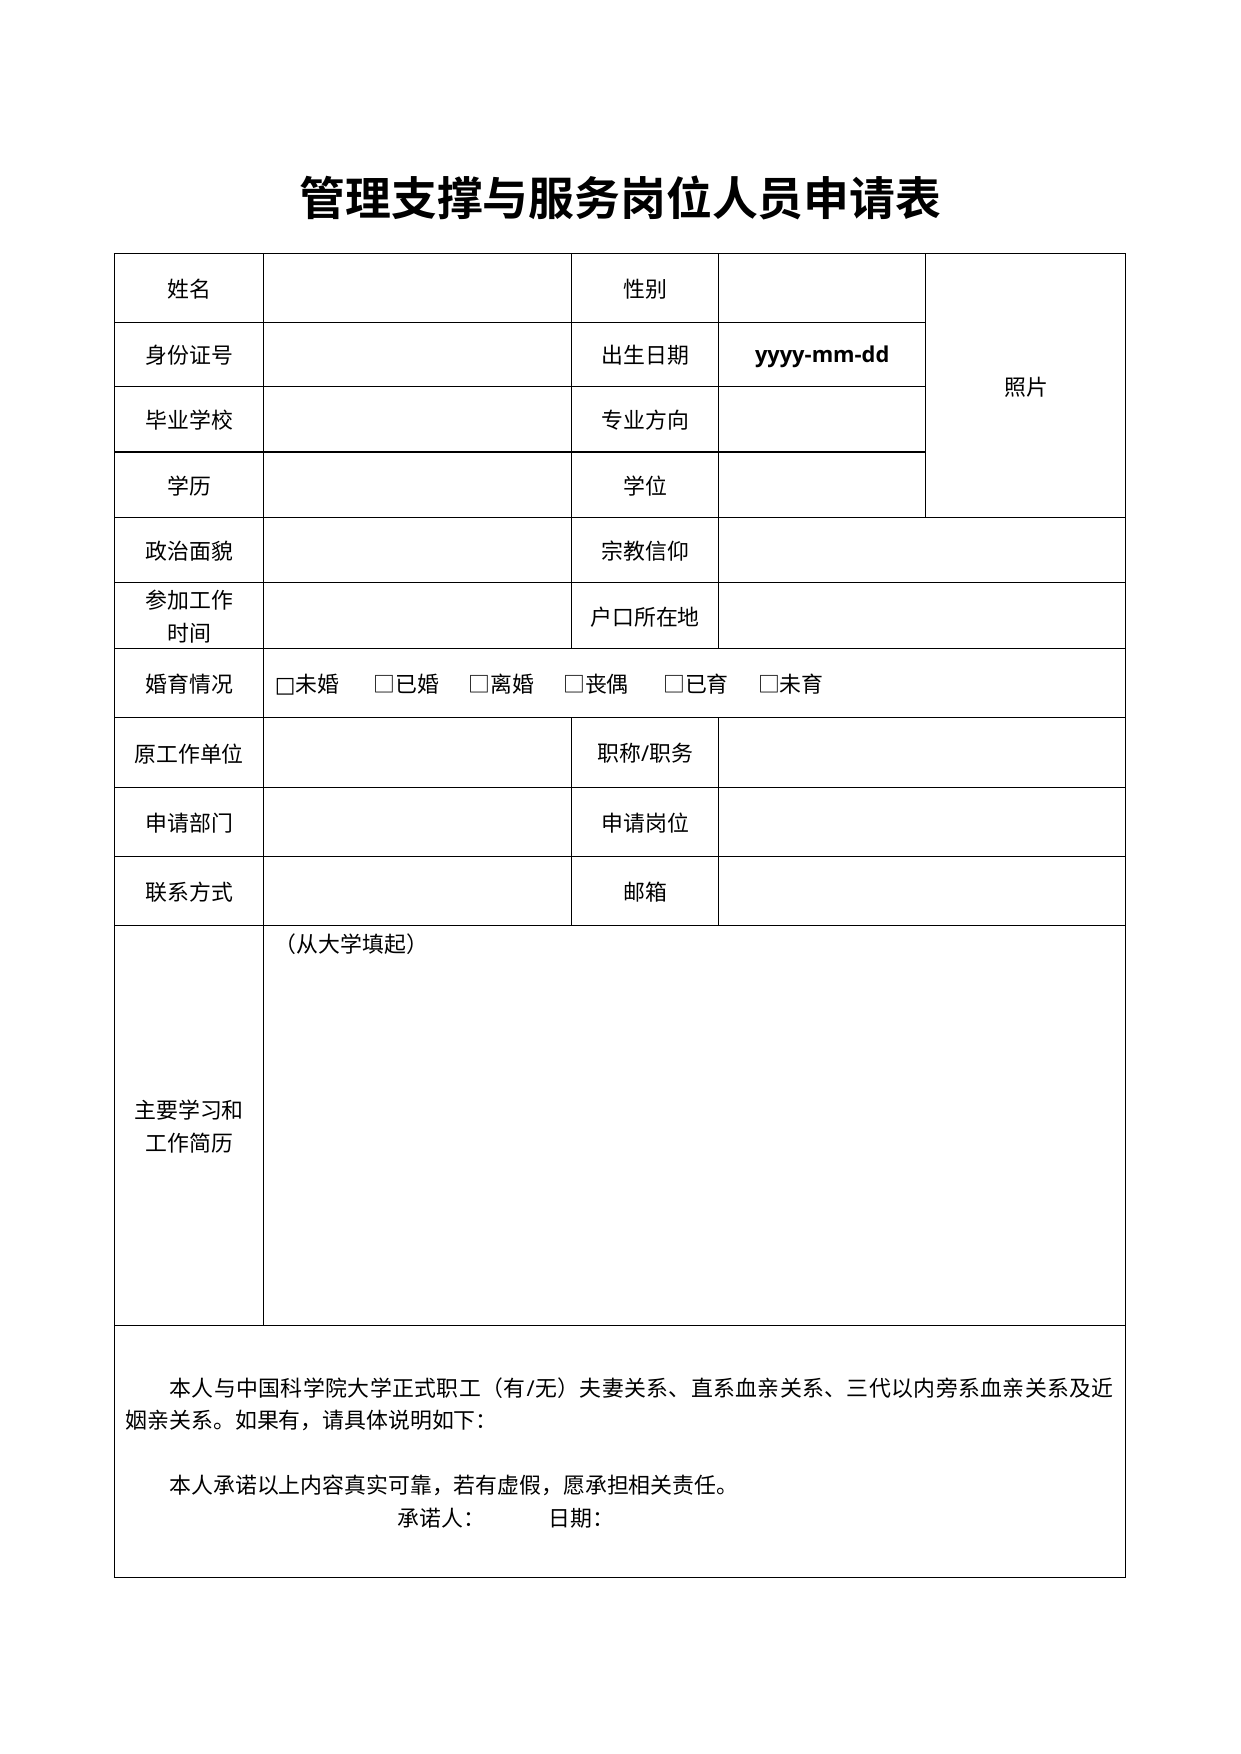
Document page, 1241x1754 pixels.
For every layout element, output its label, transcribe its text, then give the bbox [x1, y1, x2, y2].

table_cell 申请部门 [115, 788, 263, 856]
table_cell [719, 518, 1125, 582]
table_cell [719, 788, 1125, 856]
table_cell 身份证号 [115, 323, 263, 386]
table_cell [264, 387, 571, 451]
table_header [264, 254, 571, 322]
table_cell [719, 453, 925, 517]
table_cell [264, 788, 571, 856]
table_cell 学历 [115, 453, 263, 517]
table_header 照片 [926, 254, 1125, 517]
table_cell （从大学填起） [264, 926, 1125, 1325]
table_cell [719, 718, 1125, 787]
table_cell 职称/职务 [572, 718, 718, 787]
table_cell 专业方向 [572, 387, 718, 451]
table_cell 本人与中国科学院大学正式职工（有/无）夫妻关系、直系血亲关系、三代以内旁系血亲关系及近姻亲关系。如果有，请具体说明如下： 本人承诺以上内容真实可靠，若有虚假，愿承担相关责任。 承诺人： 日期： [115, 1326, 1125, 1577]
table_cell [719, 583, 1125, 648]
table_cell 婚育情况 [115, 649, 263, 717]
table_cell 宗教信仰 [572, 518, 718, 582]
table_cell yyyy-mm-dd [719, 323, 925, 386]
table_cell [264, 453, 571, 517]
table_cell 主要学习和工作简历 [115, 926, 263, 1325]
table_cell 参加工作 时间 [115, 583, 263, 648]
table_cell [264, 718, 571, 787]
table_cell 学位 [572, 453, 718, 517]
table_cell 政治面貌 [115, 518, 263, 582]
table_cell 联系方式 [115, 857, 263, 925]
table_cell [264, 323, 571, 386]
table_cell 申请岗位 [572, 788, 718, 856]
table_cell [264, 583, 571, 648]
table_cell □未婚 □已婚 □离婚 □丧偶 □已育 □未育 [264, 649, 1125, 717]
table_cell 原工作单位 [115, 718, 263, 787]
table_cell 出生日期 [572, 323, 718, 386]
table_header 姓名 [115, 254, 263, 322]
table_cell [719, 387, 925, 451]
text 管理支撑与服务岗位人员申请表 [187, 162, 1053, 228]
table_cell [264, 857, 571, 925]
table_cell 户口所在地 [572, 583, 718, 648]
table_cell [719, 857, 1125, 925]
table_header 性别 [572, 254, 718, 322]
table_header [719, 254, 925, 322]
table_cell 邮箱 [572, 857, 718, 925]
table_cell [264, 518, 571, 582]
table_cell 毕业学校 [115, 387, 263, 451]
